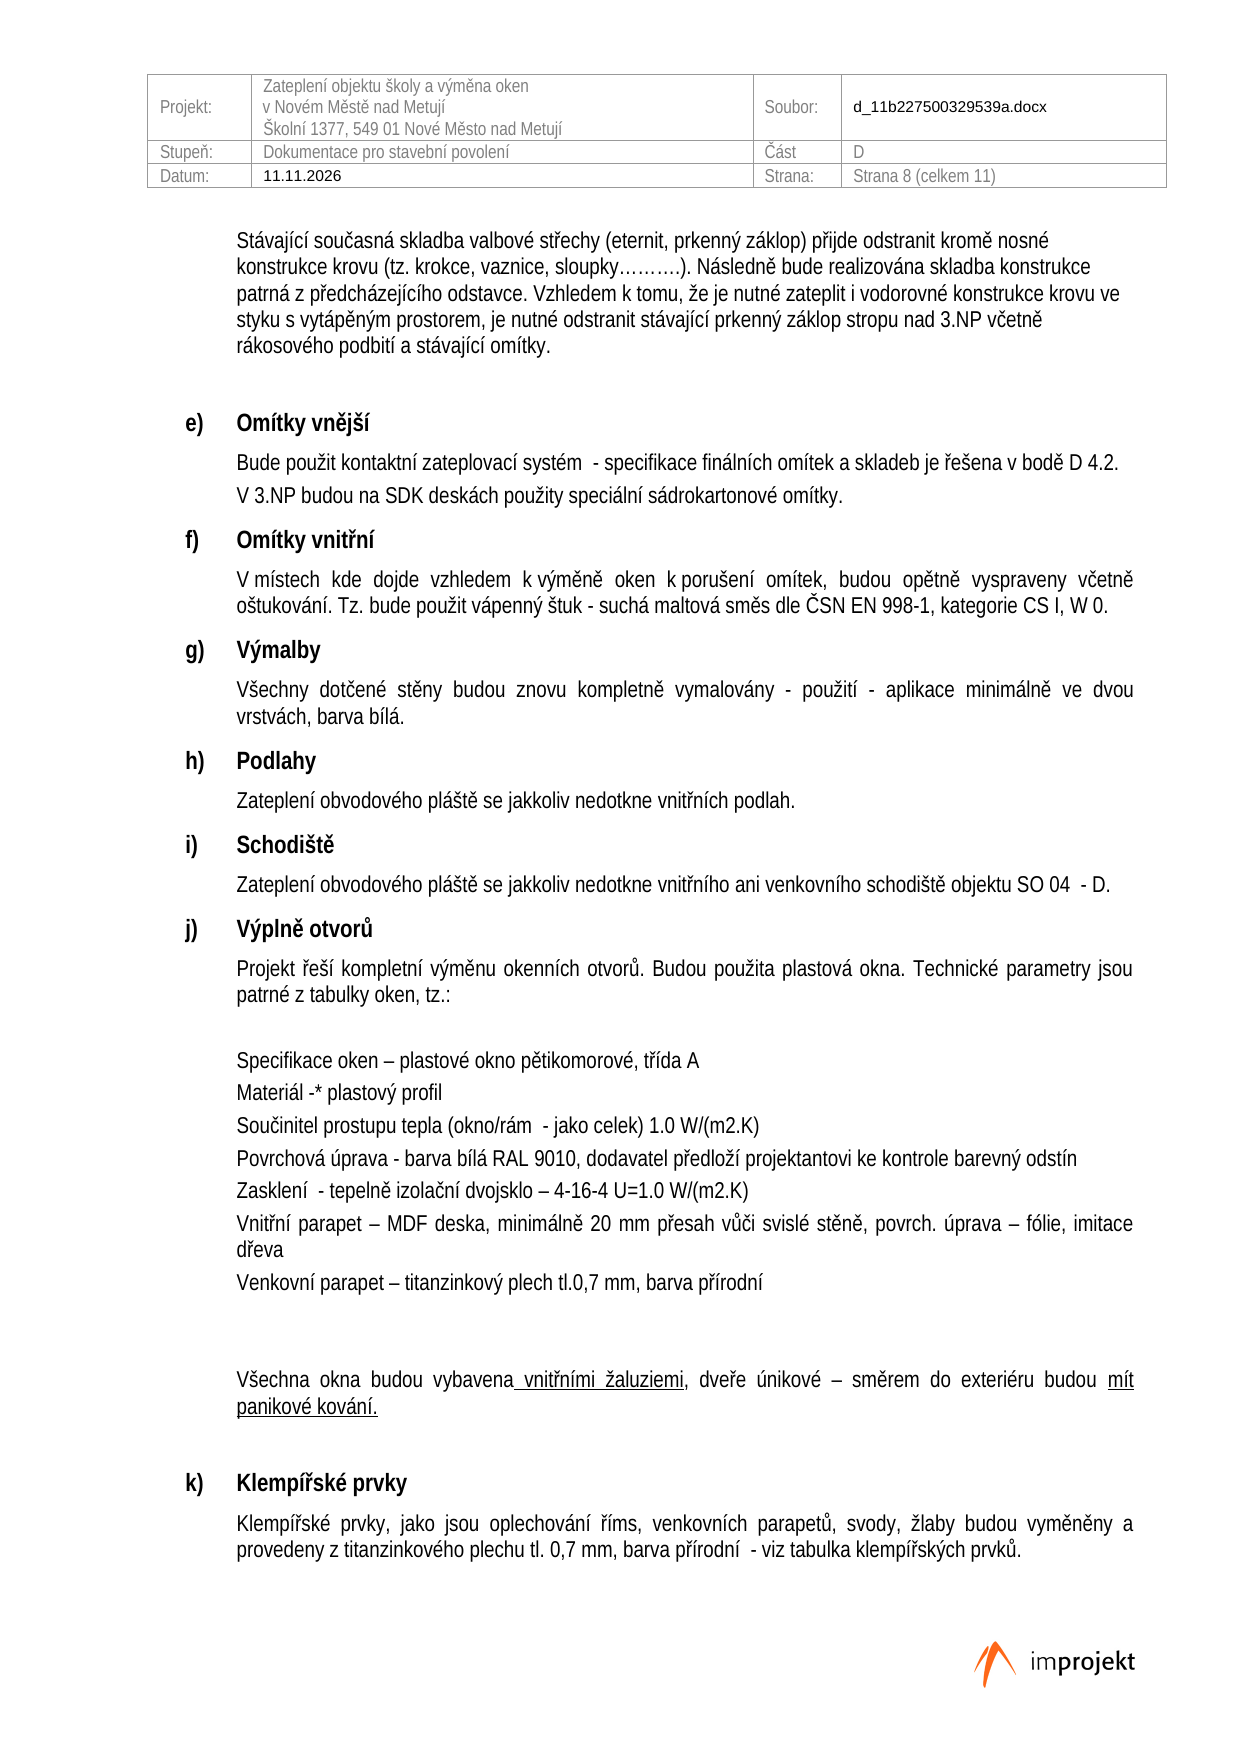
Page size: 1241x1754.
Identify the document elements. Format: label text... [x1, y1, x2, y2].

text Klempířské prvky, jako jsou oplechování říms, venkovních parapetů, svody, žlaby budou vyměněny a provedeny z titanzinkového plechu tl. 0,7 mm, barva přírodní - viz tabulka klempířských prvků. [236, 1509, 1134, 1562]
subtitle Výplně otvorů [185, 914, 1134, 943]
subtitle Podlahy [185, 746, 1134, 774]
text Zasklení - tepelně izolační dvojsklo – 4-16-4 U=1.0 W/(m2.K) [236, 1177, 1134, 1203]
picture [972, 1639, 1137, 1689]
subtitle Omítky vnější [185, 408, 1134, 436]
subtitle Klempířské prvky [185, 1468, 1134, 1497]
text Venkovní parapet – titanzinkový plech tl.0,7 mm, barva přírodní [236, 1269, 1134, 1295]
subtitle Omítky vnitřní [185, 524, 1134, 553]
text Stávající současná skladba valbové střechy (eternit, prkenný záklop) přijde odstranit kromě nosné konstrukce krovu (tz. krokce, vaznice, sloupky……….). Následně bude realizována skladba konstrukce patrná z předcházejícího odstavce. Vzhledem k tomu, že je nutné zateplit i vodorovné konstrukce krovu ve styku s vytápěným prostorem, je nutné odstranit stávající prkenný záklop stropu nad 3.NP včetně rákosového podbití a stávající omítky. [236, 227, 1134, 358]
text Zateplení obvodového pláště se jakkoliv nedotkne vnitřního ani venkovního schodiště objektu SO 04 - D. [236, 871, 1134, 897]
text Součinitel prostupu tepla (okno/rám - jako celek) 1.0 W/(m2.K) [236, 1112, 1134, 1138]
text Materiál -* plastový profil [236, 1079, 1134, 1106]
text Vnitřní parapet – MDF deska, minimálně 20 mm přesah vůči svislé stěně, povrch. úprava – fólie, imitace dřeva [236, 1210, 1134, 1262]
text Projekt řeší kompletní výměnu okenních otvorů. Budou použita plastová okna. Technické parametry jsou patrné z tabulky oken, tz.: [236, 955, 1134, 1008]
subtitle Výmalby [185, 635, 1134, 664]
text V 3.NP budou na SDK deskách použity speciální sádrokartonové omítky. [236, 482, 1134, 508]
text Všechny dotčené stěny budou znovu kompletně vymalovány - použití - aplikace minimálně ve dvou vrstvách, barva bílá. [236, 676, 1134, 729]
text Specifikace oken – plastové okno pětikomorové, třída A [236, 1047, 1134, 1073]
text Povrchová úprava - barva bílá RAL 9010, dodavatel předloží projektantovi ke kontrole barevný odstín [236, 1144, 1134, 1171]
subtitle Schodiště [185, 830, 1134, 858]
text Bude použit kontaktní zateplovací systém - specifikace finálních omítek a skladeb je řešena v bodě D 4.2. [236, 449, 1134, 475]
text Všechna okna budou vybavena vnitřními žaluziemi, dveře únikové – směrem do exteriéru budou mít panikové kování. [236, 1366, 1134, 1419]
text V místech kde dojde vzhledem k výměně oken k porušení omítek, budou opětně vyspraveny včetně oštukování. Tz. bude použit vápenný štuk - suchá maltová směs dle ČSN EN 998-1, kategorie CS I, W 0. [236, 566, 1134, 618]
text Zateplení obvodového pláště se jakkoliv nedotkne vnitřních podlah. [236, 787, 1134, 813]
